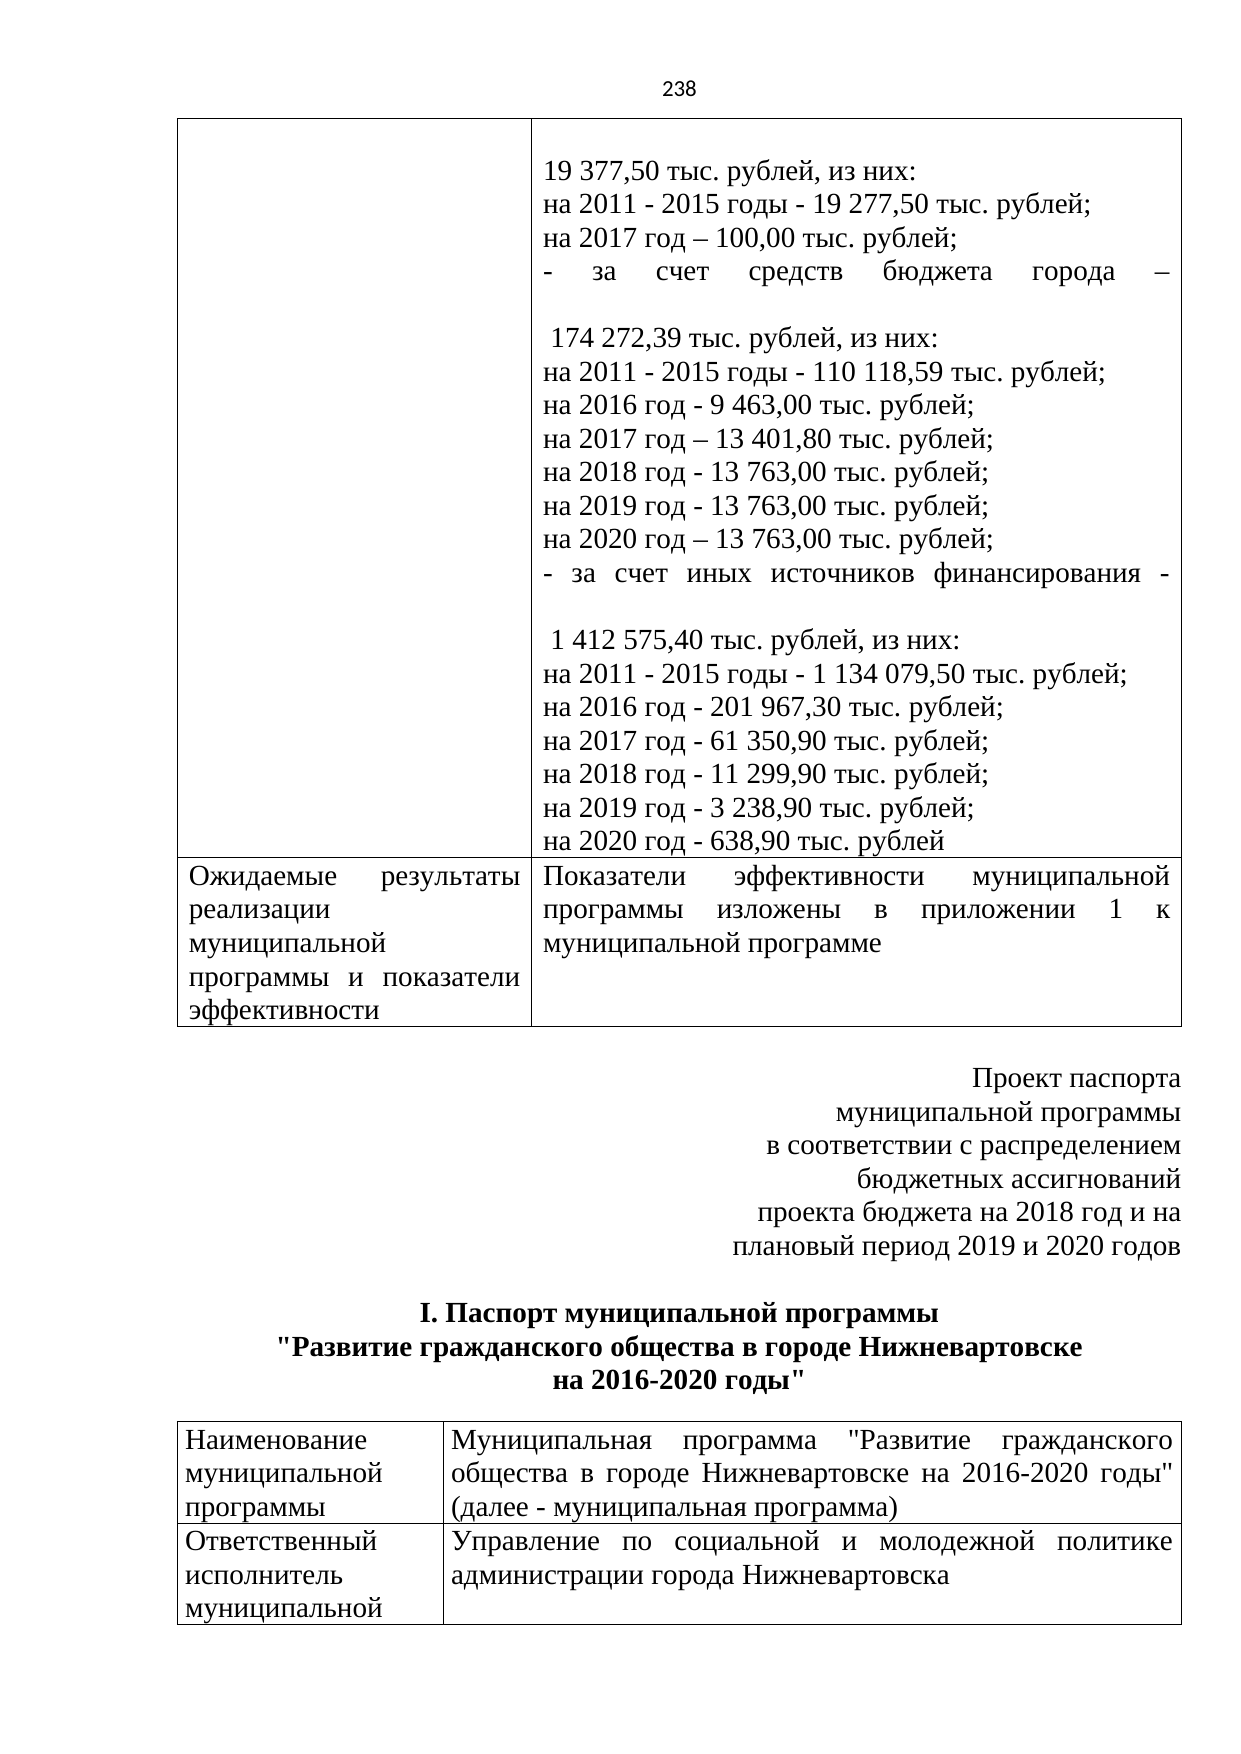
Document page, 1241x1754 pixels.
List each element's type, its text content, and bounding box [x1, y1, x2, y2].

table_header Наименование муниципальной программы [178, 1422, 443, 1522]
text на 2016-2020 годы" [177, 1362, 1181, 1396]
text "Развитие гражданского общества в городе Нижневартовске [177, 1329, 1181, 1362]
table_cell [178, 1524, 443, 1624]
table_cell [444, 1524, 1181, 1624]
text в соответствии с распределением [177, 1127, 1181, 1161]
text муниципальной программы [177, 1094, 1181, 1127]
text бюджетных ассигнований [177, 1161, 1181, 1194]
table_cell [532, 119, 1181, 857]
table_header Муниципальная программа "Развитие гражданского общества в городе Нижневартовске на 2016-2020 годы" (далее - муниципальная программа) [444, 1422, 1181, 1522]
text плановый период 2019 и 2020 годов [177, 1228, 1181, 1262]
table_cell Ожидаемые результаты реализации муниципальной программы и показатели эффективности [178, 858, 531, 1026]
text I. Паспорт муниципальной программы [177, 1295, 1181, 1329]
text Проект паспорта [177, 1060, 1181, 1094]
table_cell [178, 119, 531, 857]
text проекта бюджета на 2018 год и на [177, 1194, 1181, 1228]
table_cell Показатели эффективности муниципальной программы изложены в приложении 1 к муниципальной программе [532, 858, 1181, 1026]
